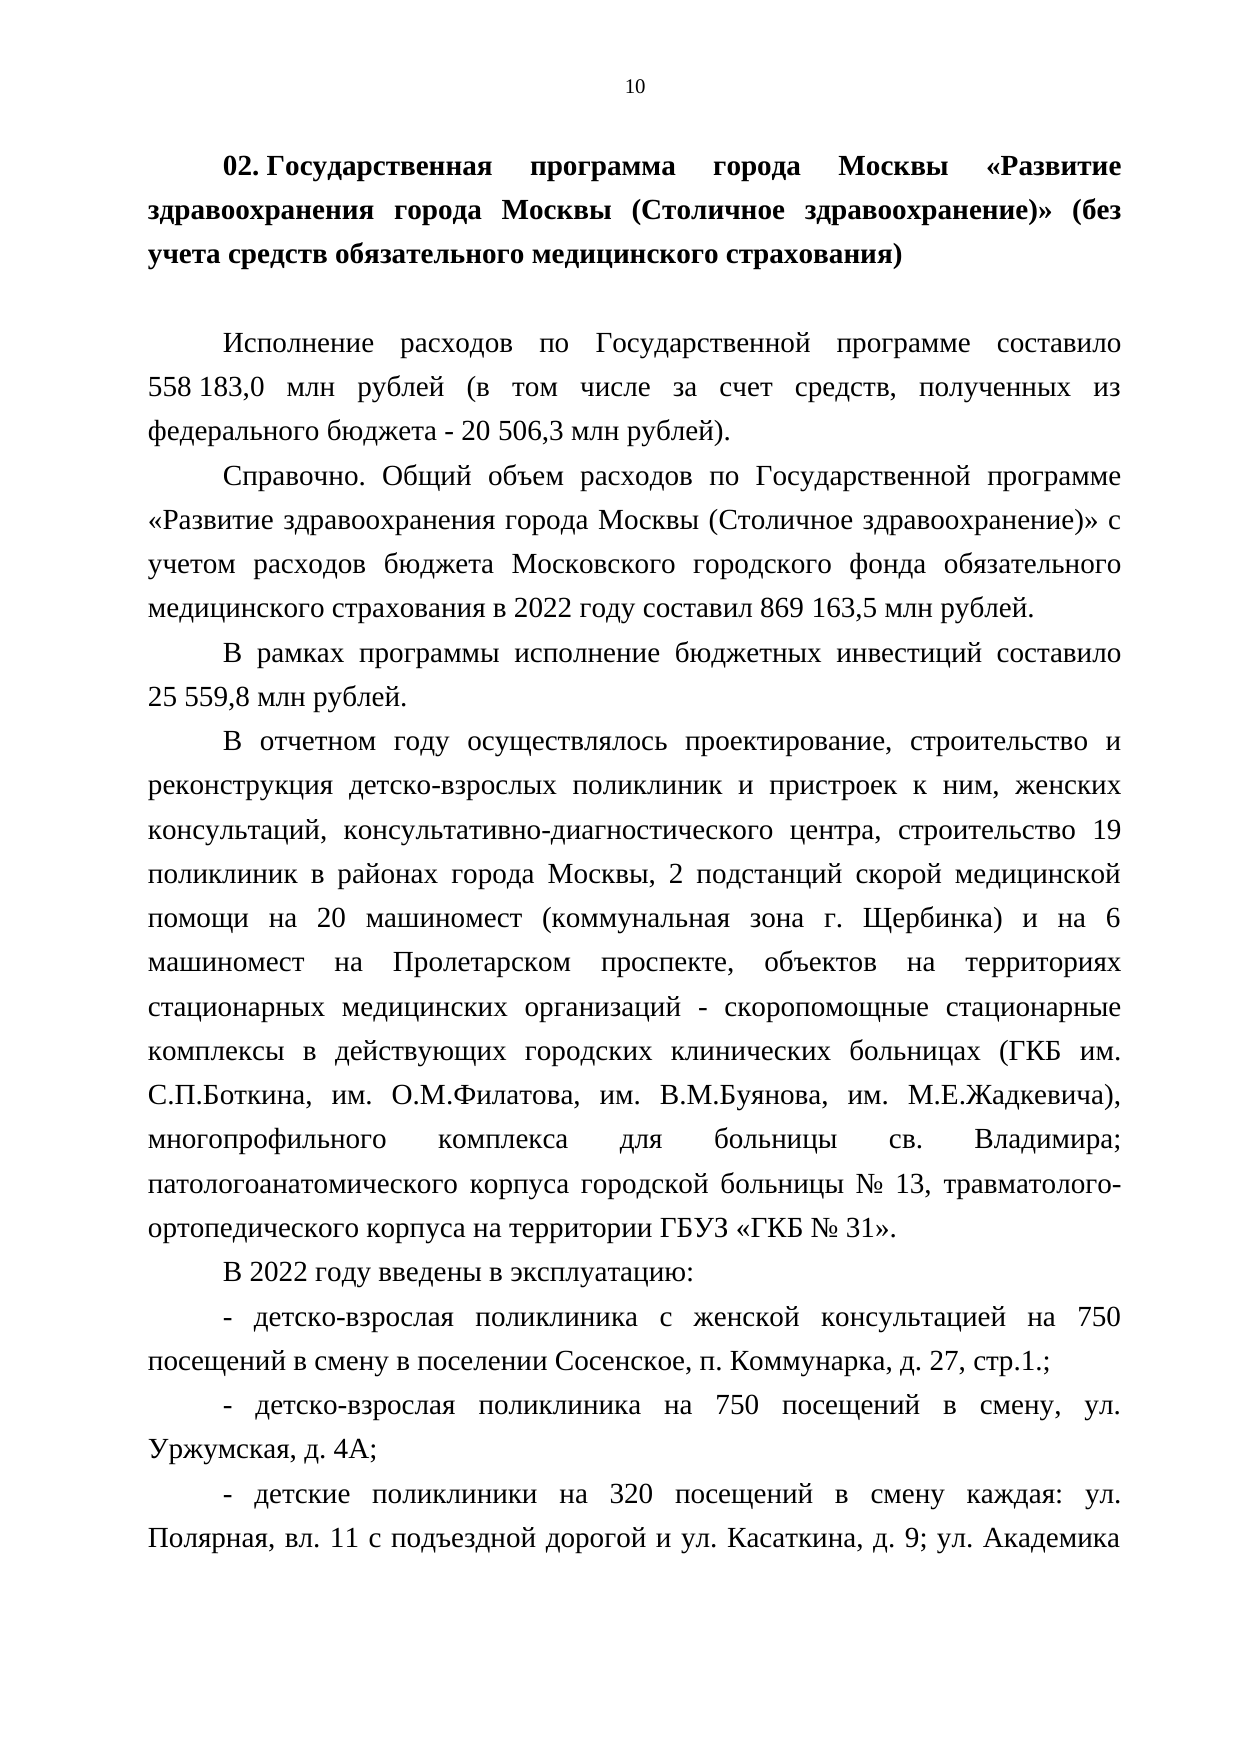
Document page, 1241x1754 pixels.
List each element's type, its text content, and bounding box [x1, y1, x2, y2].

text 02. Государственная программа города Москвы «Развитие здравоохранения города Москвы (Столичное здравоохранение)» (без учета средств обязательного медицинского страхования) [148, 148, 1122, 270]
text - детско-взрослая поликлиника с женской консультацией на 750 посещений в смену в поселении Сосенское, п. Коммунарка, д. 27, стр.1.; [148, 1299, 1122, 1377]
text Справочно. Общий объем расходов по Государственной программе «Развитие здравоохранения города Москвы (Столичное здравоохранение)» с учетом расходов бюджета Московского городского фонда обязательного медицинского страхования в 2022 году составил 869 163,5 млн рублей. [148, 458, 1122, 624]
text - детско-взрослая поликлиника на 750 посещений в смену, ул. Уржумская, д. 4А; [148, 1387, 1122, 1465]
text В 2022 году введены в эксплуатацию: [148, 1254, 1122, 1288]
text Исполнение расходов по Государственной программе составило 558 183,0 млн рублей (в том числе за счет средств, полученных из федерального бюджета - 20 506,3 млн рублей). [148, 325, 1122, 447]
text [148, 1476, 1122, 1554]
text В рамках программы исполнение бюджетных инвестиций составило 25 559,8 млн рублей. [148, 635, 1122, 712]
text В отчетном году осуществлялось проектирование, строительство и реконструкция детско-взрослых поликлиник и пристроек к ним, женских консультаций, консультативно-диагностического центра, строительство 19 поликлиник в районах города Москвы, 2 подстанций скорой медицинской помощи на 20 машиномест (коммунальная зона г. Щербинка) и на 6 машиномест на Пролетарском проспекте, объектов на территориях стационарных медицинских организаций - скоропомощные стационарные комплексы в действующих городских клинических больницах (ГКБ им. С.П.Боткина, им. О.М.Филатова, им. В.М.Буянова, им. М.Е.Жадкевича), многопрофильного комплекса для больницы св. Владимира; патологоанатомического корпуса городской больницы № 13, травматолого-ортопедического корпуса на территории ГБУЗ «ГКБ № 31». [148, 723, 1122, 1244]
